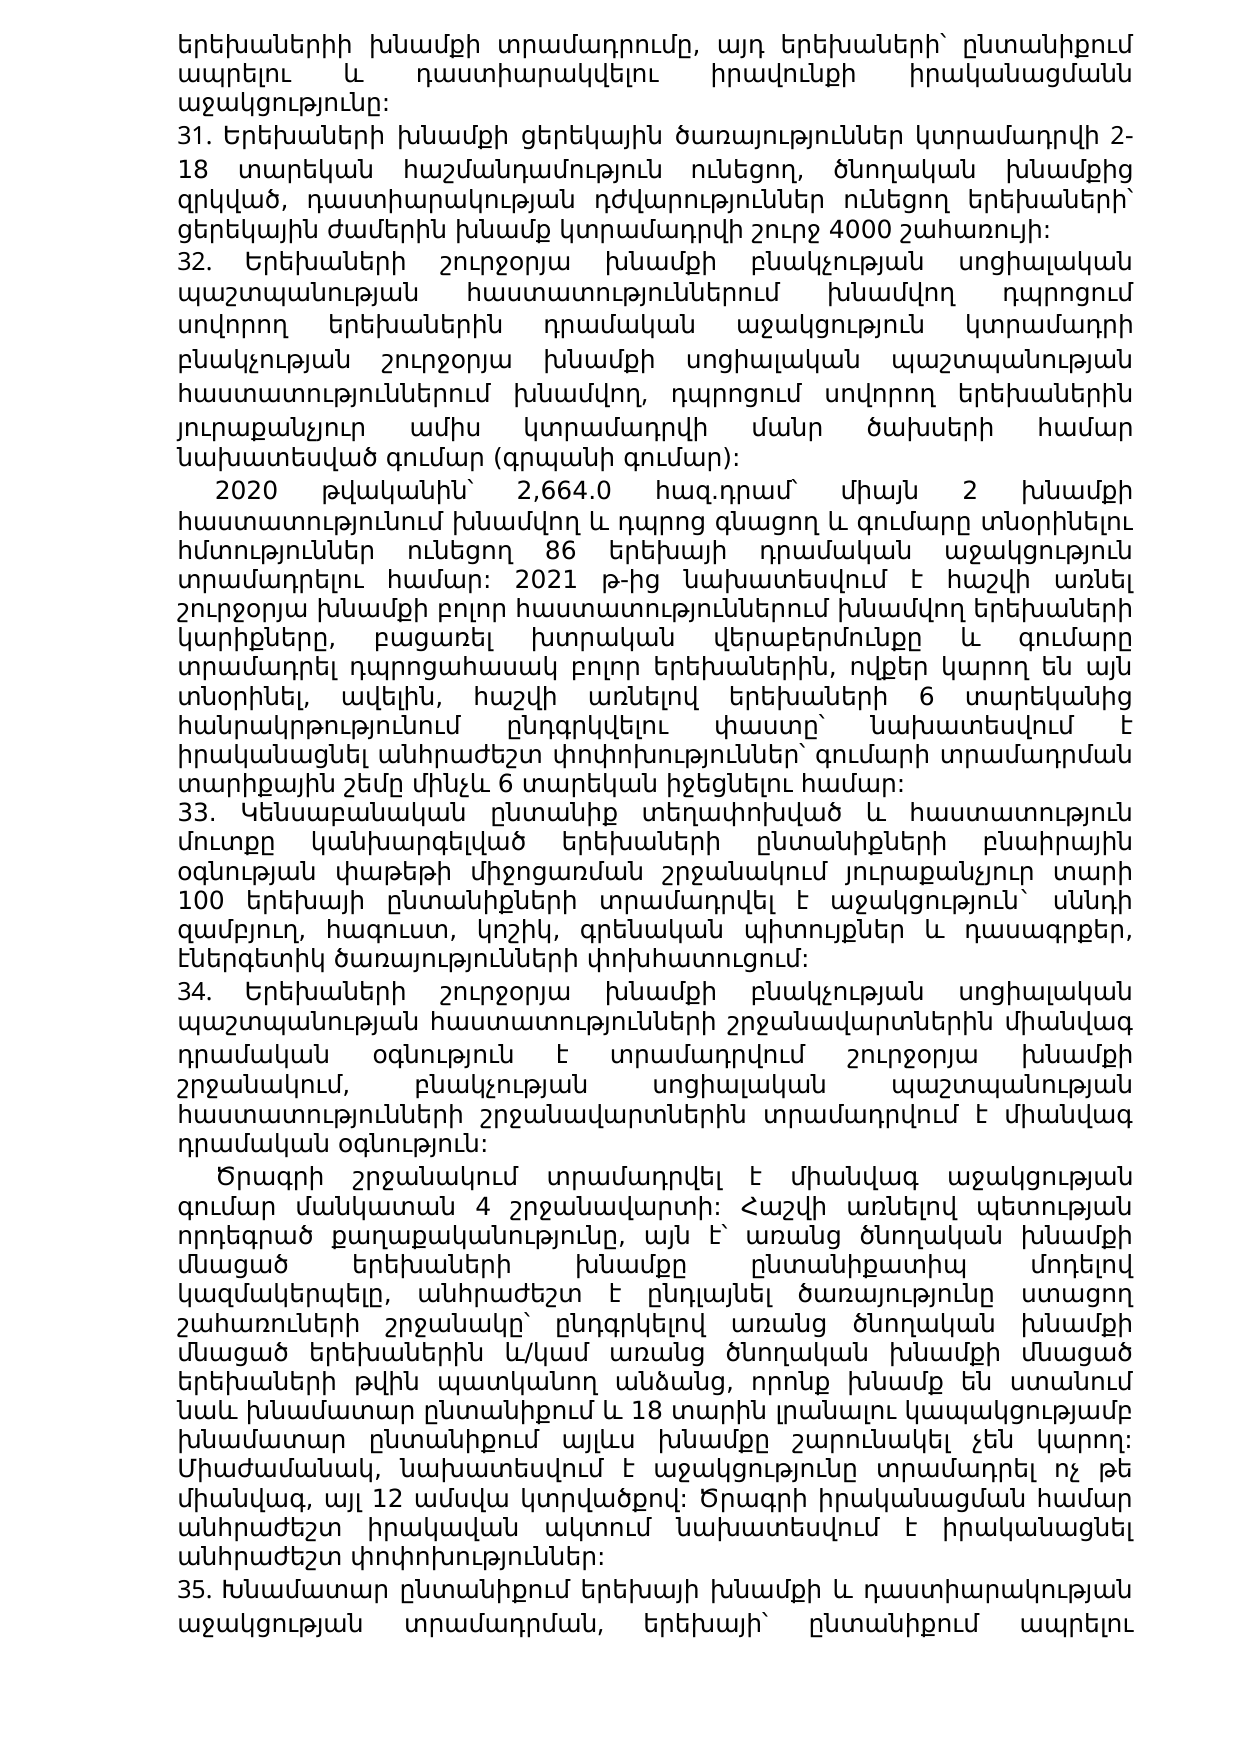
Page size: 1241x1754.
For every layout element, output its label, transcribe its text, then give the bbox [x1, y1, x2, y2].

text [177, 30, 1134, 117]
text 2020 թվականին՝ 2,664.0 հազ.դրամ՝ միայն 2 խնամքի հաստատությունում խնամվող և դպրոց գնացող և գումարը տնօրինելու հմտություններ ունեցող 86 երեխայի դրամական աջակցություն տրամադրելու համար: 2021 թ-ից նախատեսվում է հաշվի առնել շուրջօրյա խնամքի բոլոր հաստատություններում խնամվող երեխաների կարիքները, բացառել խտրական վերաբերմունքը և գումարը տրամադրել դպրոցահասակ բոլոր երեխաներին, ովքեր կարող են այն տնօրինել, ավելին, հաշվի առնելով երեխաների 6 տարեկանից հանրակրթությունում ընդգրկվելու փաստը՝ նախատեսվում է իրականացնել անհրաժեշտ փոփոխություններ՝ գումարի տրամադրման տարիքային շեմը մինչև 6 տարեկան իջեցնելու համար: [177, 473, 1134, 798]
text 32. Երեխաների շուրջօրյա խնամքի բնակչության սոցիալական պաշտպանության հաստատություններում խնամվող դպրոցում սովորող երեխաներին դրամական աջակցություն կտրամադրի բնակչության շուրջօրյա խնամքի սոցիալական պաշտպանության հաստատություններում խնամվող, դպրոցում սովորող երեխաներին յուրաքանչյուր ամիս կտրամադրվի մանր ծախսերի համար նախատեսված գումար (գրպանի գումար): [177, 244, 1134, 473]
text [177, 1571, 1134, 1639]
text Ծրագրի շրջանակում տրամադրվել է միանվագ աջակցության գումար մանկատան 4 շրջանավարտի: Հաշվի առնելով պետության որդեգրած քաղաքականությունը, այն է՝ առանց ծնողական խնամքի մնացած երեխաների խնամքը ընտանիքատիպ մոդելով կազմակերպելը, անհրաժեշտ է ընդլայնել ծառայությունը ստացող շահառուների շրջանակը՝ ընդգրկելով առանց ծնողական խնամքի մնացած երեխաներին և/կամ առանց ծնողական խնամքի մնացած երեխաների թվին պատկանող անձանց, որոնք խնամք են ստանում նաև խնամատար ընտանիքում և 18 տարին լրանալու կապակցությամբ խնամատար ընտանիքում այլևս խնամքը շարունակել չեն կարող: Միաժամանակ, նախատեսվում է աջակցությունը տրամադրել ոչ թե միանվագ, այլ 12 ամսվա կտրվածքով: Ծրագրի իրականացման համար անհրաժեշտ իրակավան ակտում նախատեսվում է իրականացնել անհրաժեշտ փոփոխություններ: [177, 1158, 1134, 1571]
text 33. Կենսաբանական ընտանիք տեղափոխված և հաստատություն մուտքը կանխարգելված երեխաների ընտանիքների բնաիրային օգնության փաթեթի միջոցառման շրջանակում յուրաքանչյուր տարի 100 երեխայի ընտանիքների տրամադրվել է աջակցություն` սննդի զամբյուղ, հագուստ, կոշիկ, գրենական պիտույքներ և դասագրքեր, էներգետիկ ծառայությունների փոխհատուցում: [177, 798, 1134, 973]
text 31. Երեխաների խնամքի ցերեկային ծառայություններ կտրամադրվի 2-18 տարեկան հաշմանդամություն ունեցող, ծնողական խնամքից զրկված, դաստիարակության դժվարություններ ունեցող երեխաների՝ ցերեկային ժամերին խնամք կտրամադրվի շուրջ 4000 շահառույի: [177, 117, 1134, 244]
text 34. Երեխաների շուրջօրյա խնամքի բնակչության սոցիալական պաշտպանության հաստատությունների շրջանավարտներին միանվագ դրամական օգնություն է տրամադրվում շուրջօրյա խնամքի շրջանակում, բնակչության սոցիալական պաշտպանության հաստատությունների շրջանավարտներին տրամադրվում է միանվագ դրամական օգնություն: [177, 973, 1134, 1158]
